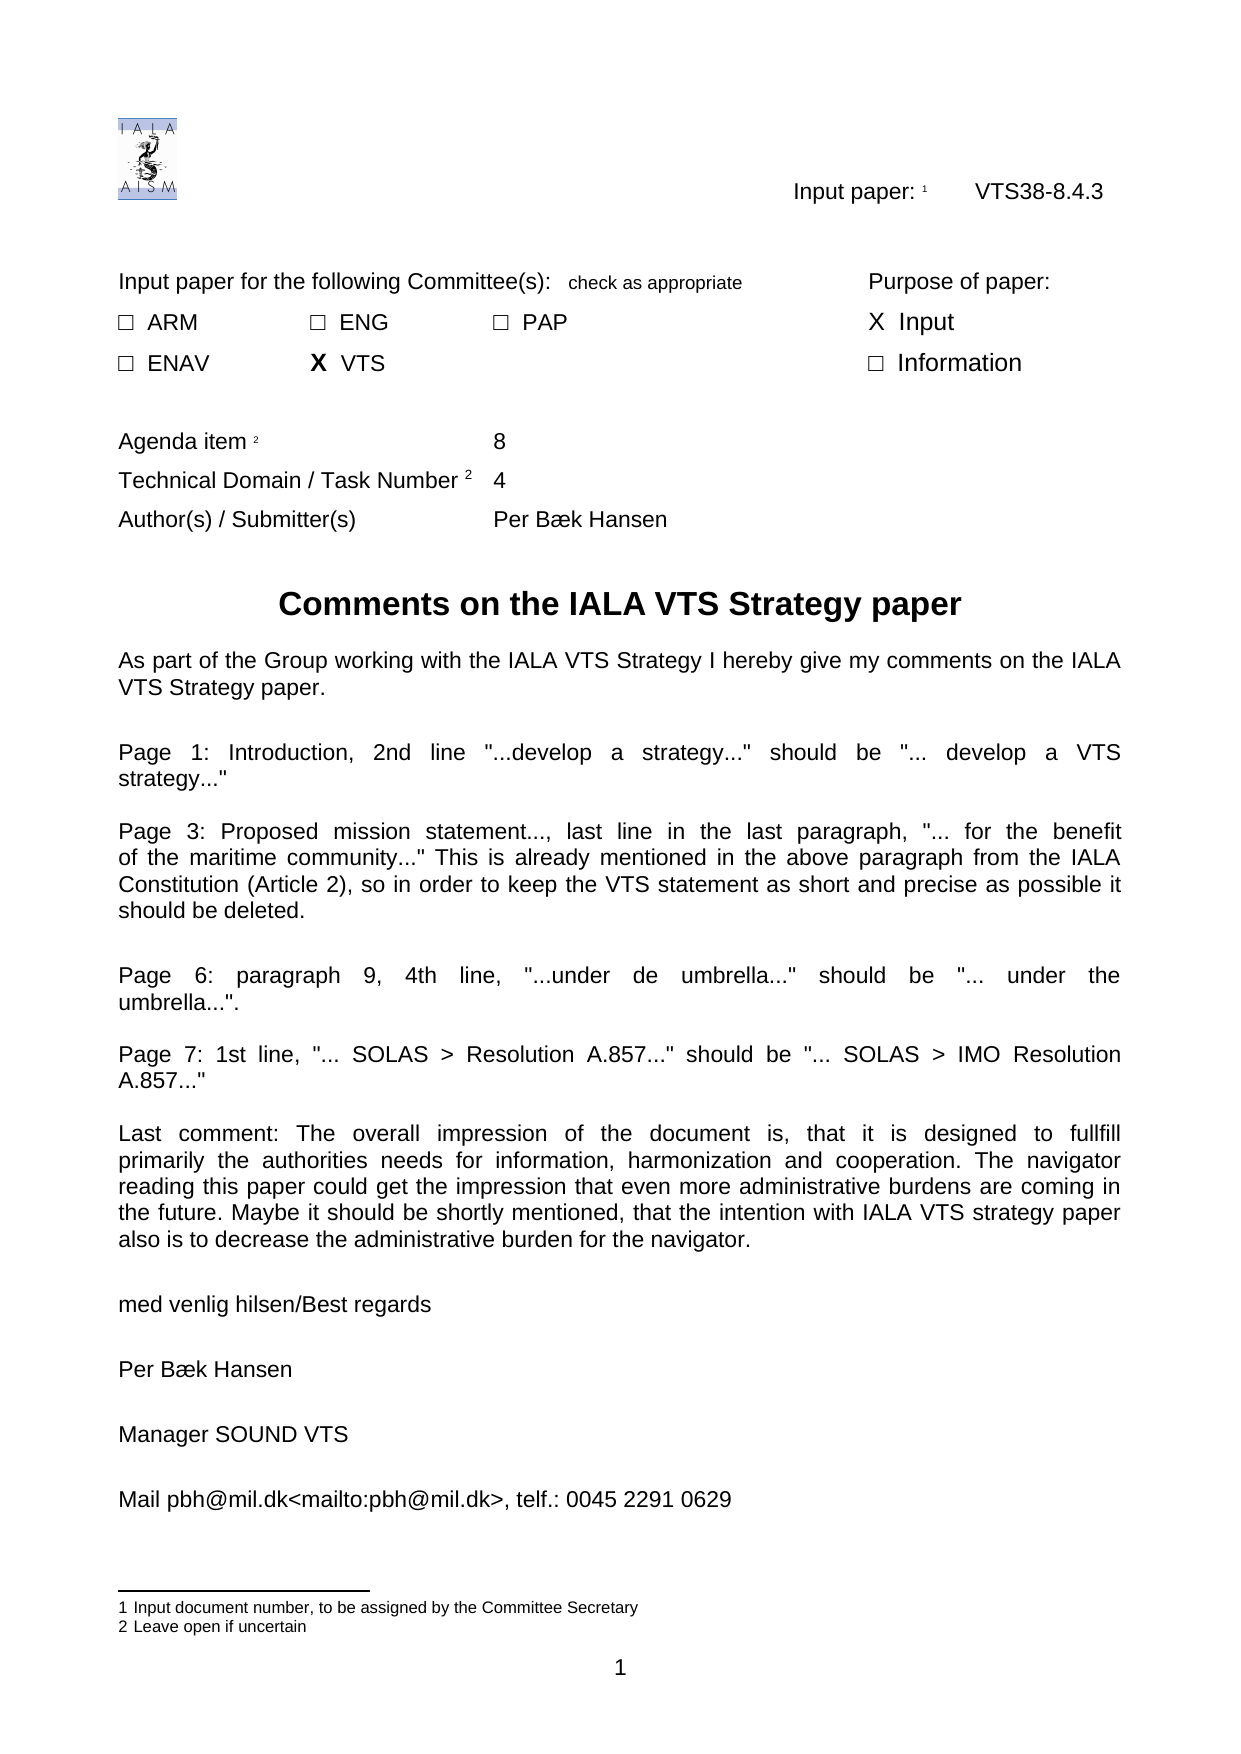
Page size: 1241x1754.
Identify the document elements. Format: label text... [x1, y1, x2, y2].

text □ ARM □ ENG □ PAP X Input [118, 307, 1122, 336]
text Input paper for the following Committee(s): check as appropriate Purpose of paper: [118, 268, 1122, 294]
text Input paper: VTS38-8.4.3 [118, 118, 1122, 204]
text Per Bæk Hansen [118, 1330, 1122, 1382]
picture [118, 118, 177, 200]
text Author(s) / Submitter(s) Per Bæk Hansen [118, 506, 1122, 532]
text Page 1: Introduction, 2nd line "...develop a strategy..." should be "... develop a VTS strategy..." Page 3: Proposed mission statement..., last line in the last paragraph, "... for the benefit of the maritime community..." This is already mentioned in the above paragraph from the IALA Constitution (Article 2), so in order to keep the VTS statement as short and precise as possible it should be deleted. [118, 712, 1122, 923]
text As part of the Group working with the IALA VTS Strategy I hereby give my comments on the IALA VTS Strategy paper. [118, 647, 1122, 700]
text Mail pbh@mil.dk<mailto:pbh@mil.dk>, telf.: 0045 2291 0629 [118, 1460, 1122, 1513]
text □ ENAV X VTS □ Information [118, 348, 1122, 377]
text Agenda item 8 [118, 428, 1122, 455]
text Technical Domain / Task Number 2 4 [118, 467, 1122, 493]
text Manager SOUND VTS [118, 1395, 1122, 1448]
text Page 6: paragraph 9, 4th line, "...under de umbrella..." should be "... under the umbrella...". Page 7: 1st line, "... SOLAS > Resolution A.857..." should be "... SOLAS > IMO Resolution A.857..." Last comment: The overall impression of the document is, that it is designed to fullfill primarily the authorities needs for information, harmonization and cooperation. The navigator reading this paper could get the impression that even more administrative burdens are coming in the future. Maybe it should be shortly mentioned, that the intention with IALA VTS strategy paper also is to decrease the administrative burden for the navigator. [118, 936, 1122, 1252]
title Comments on the IALA VTS Strategy paper [118, 584, 1122, 622]
text med venlig hilsen/Best regards [118, 1264, 1122, 1317]
